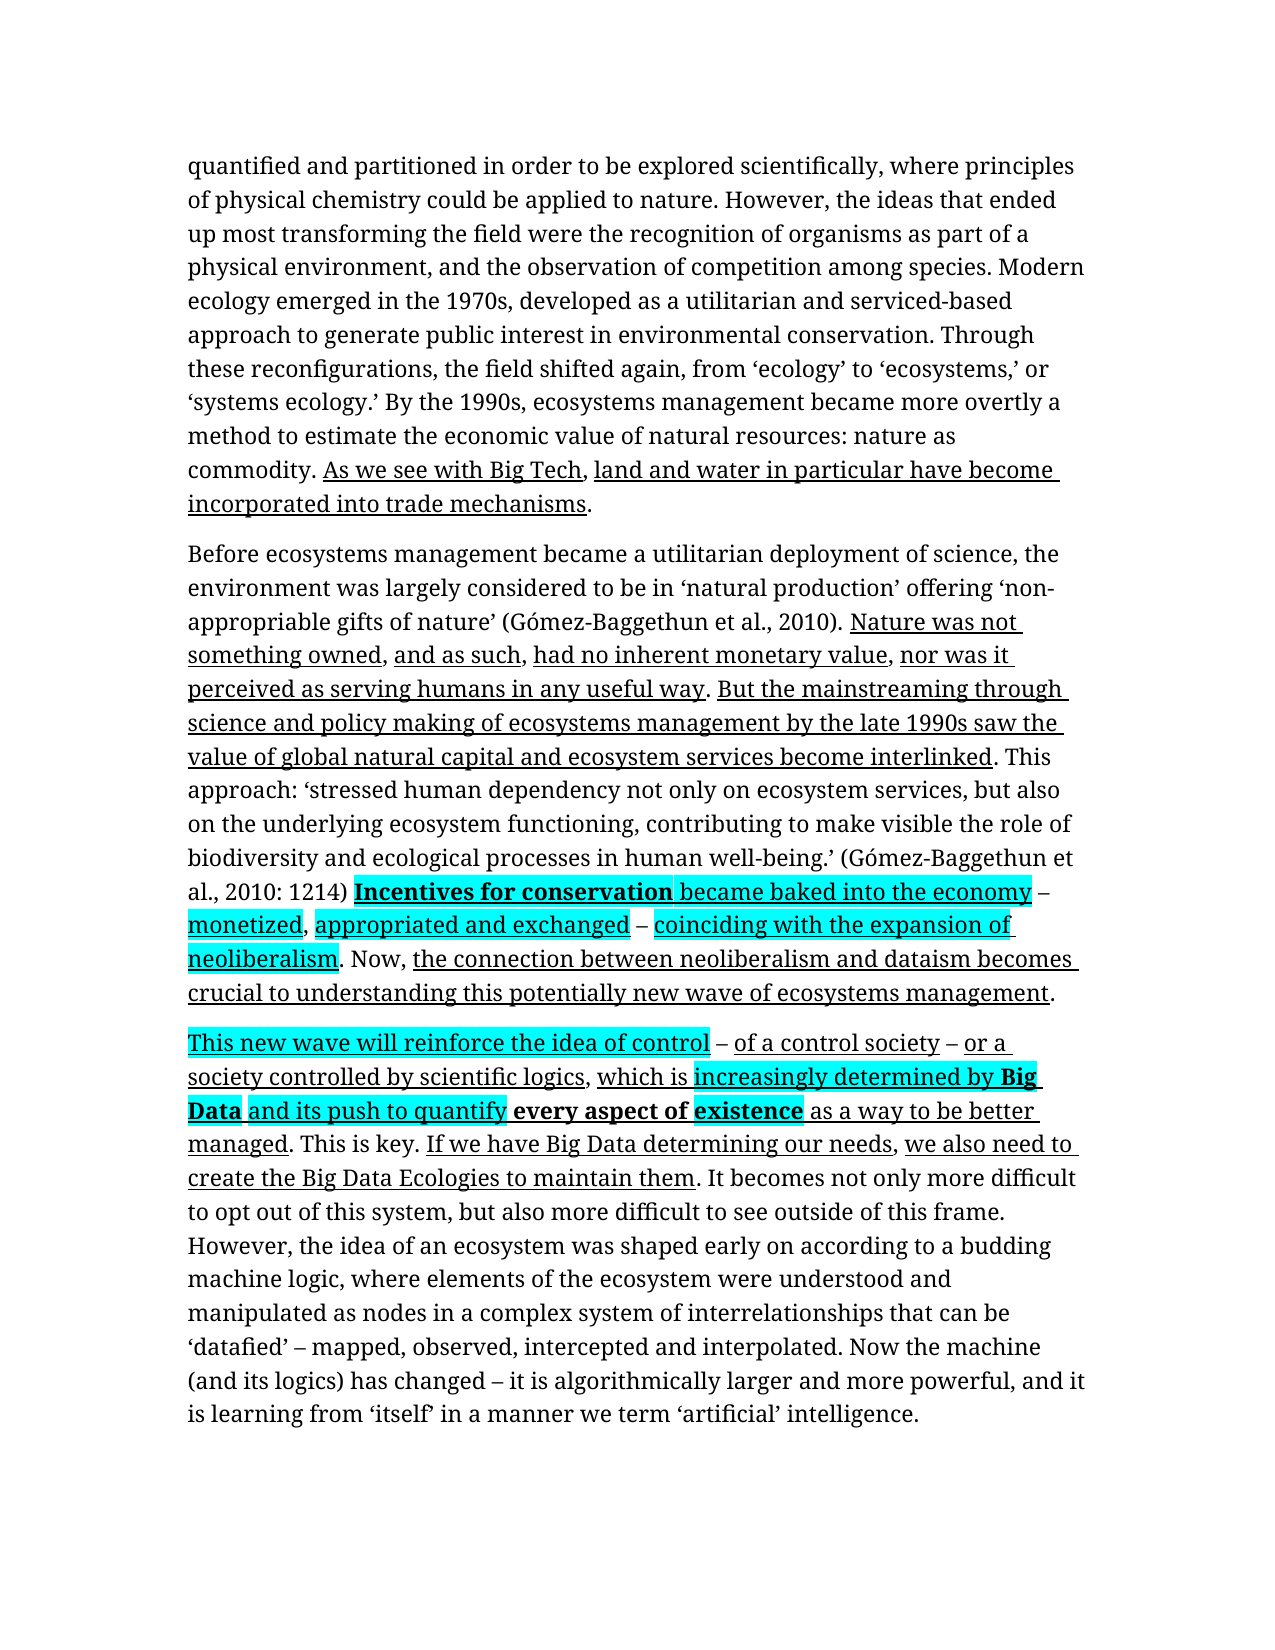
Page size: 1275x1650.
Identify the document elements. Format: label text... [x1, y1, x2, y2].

text This new wave will reinforce the idea of control – of a control society – or a society controlled by scientific logics, which is increasingly determined by Big Data and its push to quantify every aspect of existence as a way to be better managed. This is key. If we have Big Data determining our needs, we also need to create the Big Data Ecologies to maintain them. It becomes not only more difficult to opt out of this system, but also more difficult to see outside of this frame. However, the idea of an ecosystem was shaped early on according to a budding machine logic, where elements of the ecosystem were understood and manipulated as nodes in a complex system of interrelationships that can be ‘datafied’ – mapped, observed, intercepted and interpolated. Now the machine (and its logics) has changed – it is algorithmically larger and more powerful, and it is learning from ‘itself’ in a manner we term ‘artificial’ intelligence. [187, 1027, 1087, 1429]
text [187, 150, 1087, 519]
text Before ecosystems management became a utilitarian deployment of science, the environment was largely considered to be in ‘natural production’ offering ‘non-appropriable gifts of nature’ (Gómez-Baggethun et al., 2010). Nature was not something owned, and as such, had no inherent monetary value, nor was it perceived as serving humans in any useful way. But the mainstreaming through science and policy making of ecosystems management by the late 1990s saw the value of global natural capital and ecosystem services become interlinked. This approach: ‘stressed human dependency not only on ecosystem services, but also on the underlying ecosystem functioning, contributing to make visible the role of biodiversity and ecological processes in human well-being.’ (Gómez-Baggethun et al., 2010: 1214) Incentives for conservation became baked into the economy – monetized, appropriated and exchanged – coinciding with the expansion of neoliberalism. Now, the connection between neoliberalism and dataism becomes crucial to understanding this potentially new wave of ecosystems management. [187, 538, 1087, 1008]
